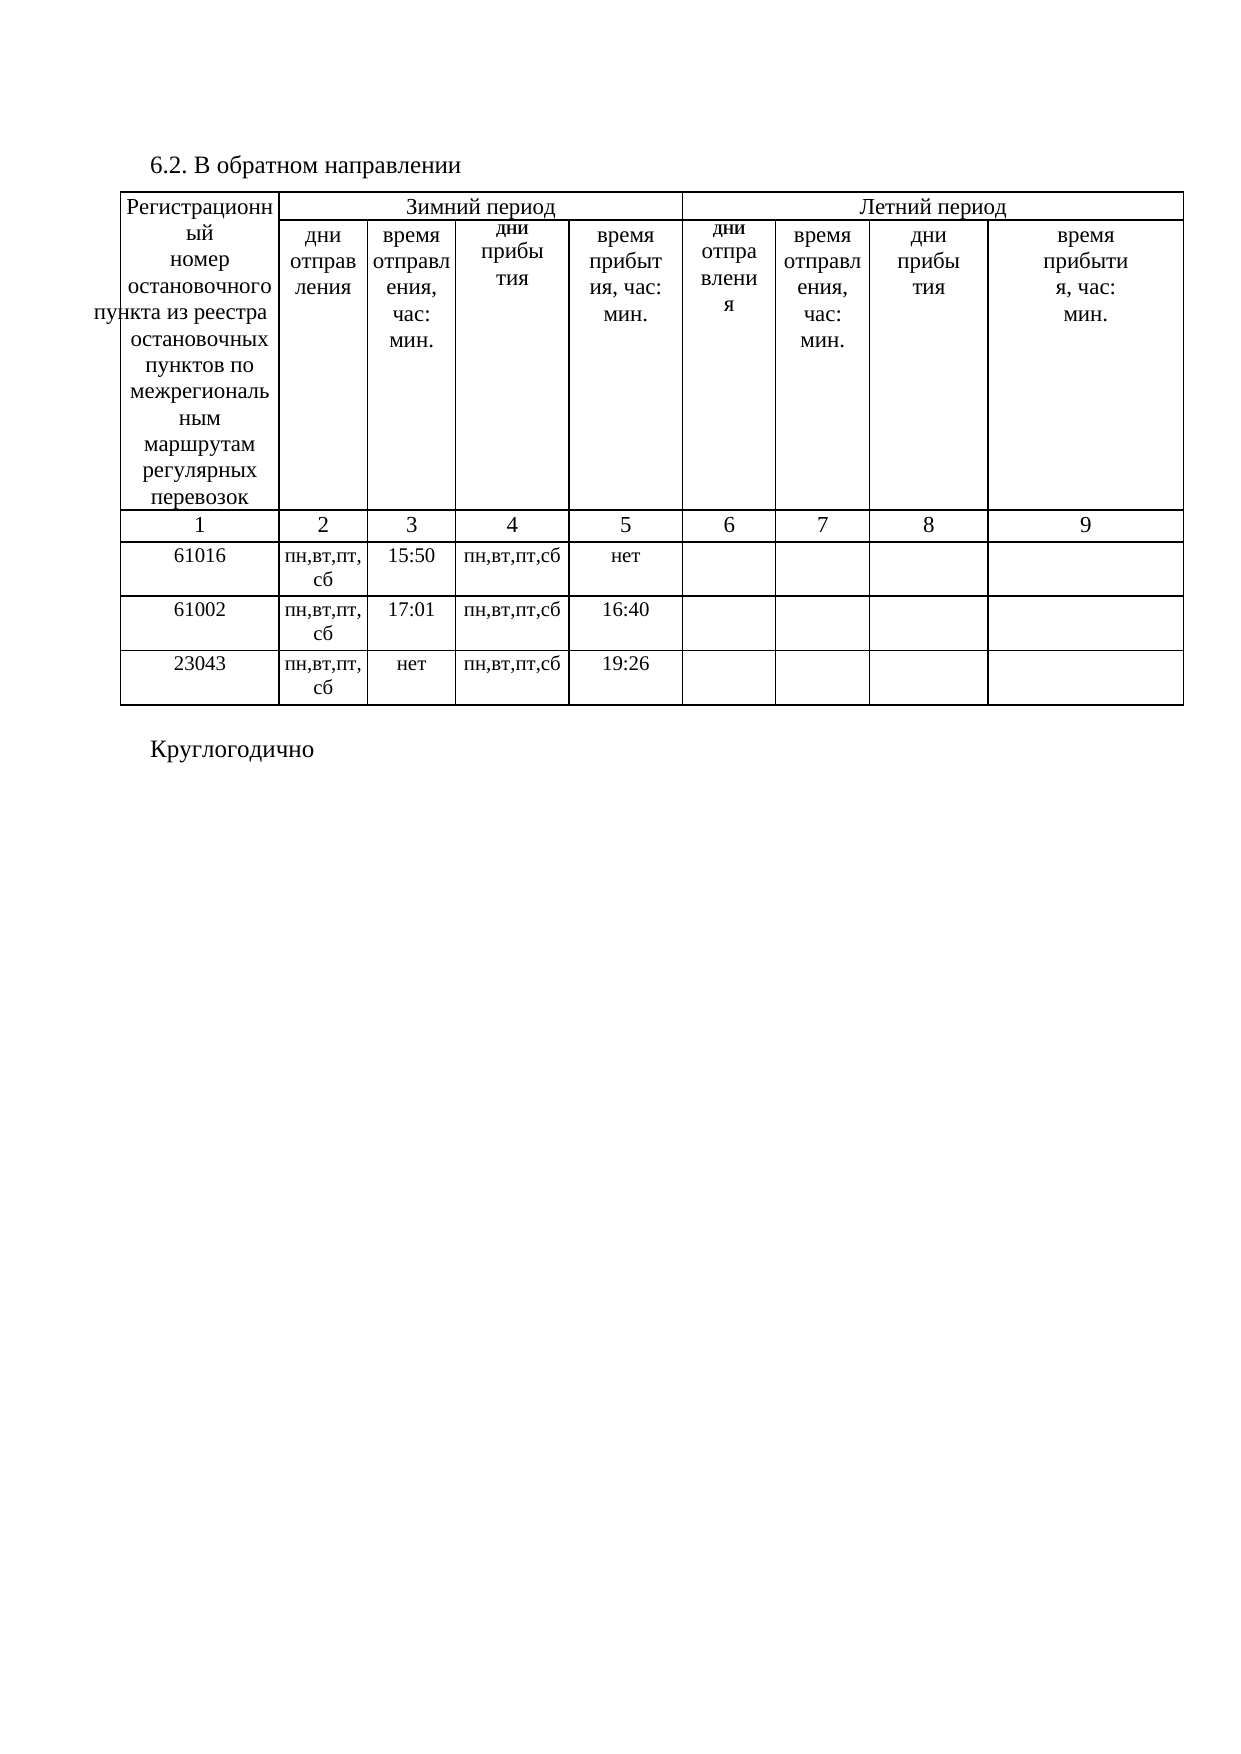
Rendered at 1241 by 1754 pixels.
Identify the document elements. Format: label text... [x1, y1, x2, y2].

table_cell 61016 [121, 543, 278, 595]
table_cell [683, 543, 775, 595]
table_header Зимний период [280, 193, 682, 219]
text 6.2. В обратном направлении [150, 150, 1090, 179]
table_cell [870, 597, 987, 650]
table_cell [989, 543, 1183, 595]
table_header Регистрационный номер остановочного пункта из реестра остановочных пунктов по межрегиональным маршрутам регулярных перевозок [121, 193, 278, 509]
table_cell время отправл ения, час: мин. [368, 221, 455, 509]
table_cell нет [368, 651, 455, 704]
table_cell 19:26 [570, 651, 682, 704]
table_cell 4 [456, 511, 568, 541]
table_cell [683, 651, 775, 704]
table_cell [776, 651, 869, 704]
table_cell 6 [683, 511, 775, 541]
table_cell пн,вт,пт,сб [456, 543, 568, 595]
table_cell [989, 651, 1183, 704]
text Круглогодично [150, 734, 1090, 763]
table_cell время отправл ения, час: мин. [776, 221, 869, 509]
table_cell пн,вт,пт,сб [456, 651, 568, 704]
table_cell [989, 597, 1183, 650]
table_cell 7 [776, 511, 869, 541]
table_cell время прибыт ия, час: мин. [570, 221, 682, 509]
table_cell 61002 [121, 597, 278, 650]
table_cell [776, 543, 869, 595]
table_cell 8 [870, 511, 987, 541]
table_header Летний период [683, 193, 1183, 219]
table_cell 2 [280, 511, 367, 541]
table_cell время прибыти я, час: мин. [989, 221, 1183, 509]
table_cell [870, 543, 987, 595]
table_cell дни отправ ления [280, 221, 367, 509]
table_cell [683, 597, 775, 650]
table_cell ДНИ отпра влени я [683, 221, 775, 509]
table_cell 1 [121, 511, 278, 541]
table_cell 5 [570, 511, 682, 541]
table_cell [870, 651, 987, 704]
table_cell 15:50 [368, 543, 455, 595]
table_cell пн,вт,пт,сб [280, 543, 367, 595]
table_cell ДНИ прибы тия [456, 221, 568, 509]
table_cell 17:01 [368, 597, 455, 650]
table_cell пн,вт,пт,сб [280, 651, 367, 704]
table_cell пн,вт,пт,сб [456, 597, 568, 650]
table_cell 3 [368, 511, 455, 541]
table_cell нет [570, 543, 682, 595]
table_cell 9 [989, 511, 1183, 541]
table_cell 16:40 [570, 597, 682, 650]
table_cell пн,вт,пт,сб [280, 597, 367, 650]
table_cell 23043 [121, 651, 278, 704]
table_cell [776, 597, 869, 650]
table_cell дни прибы тия [870, 221, 987, 509]
